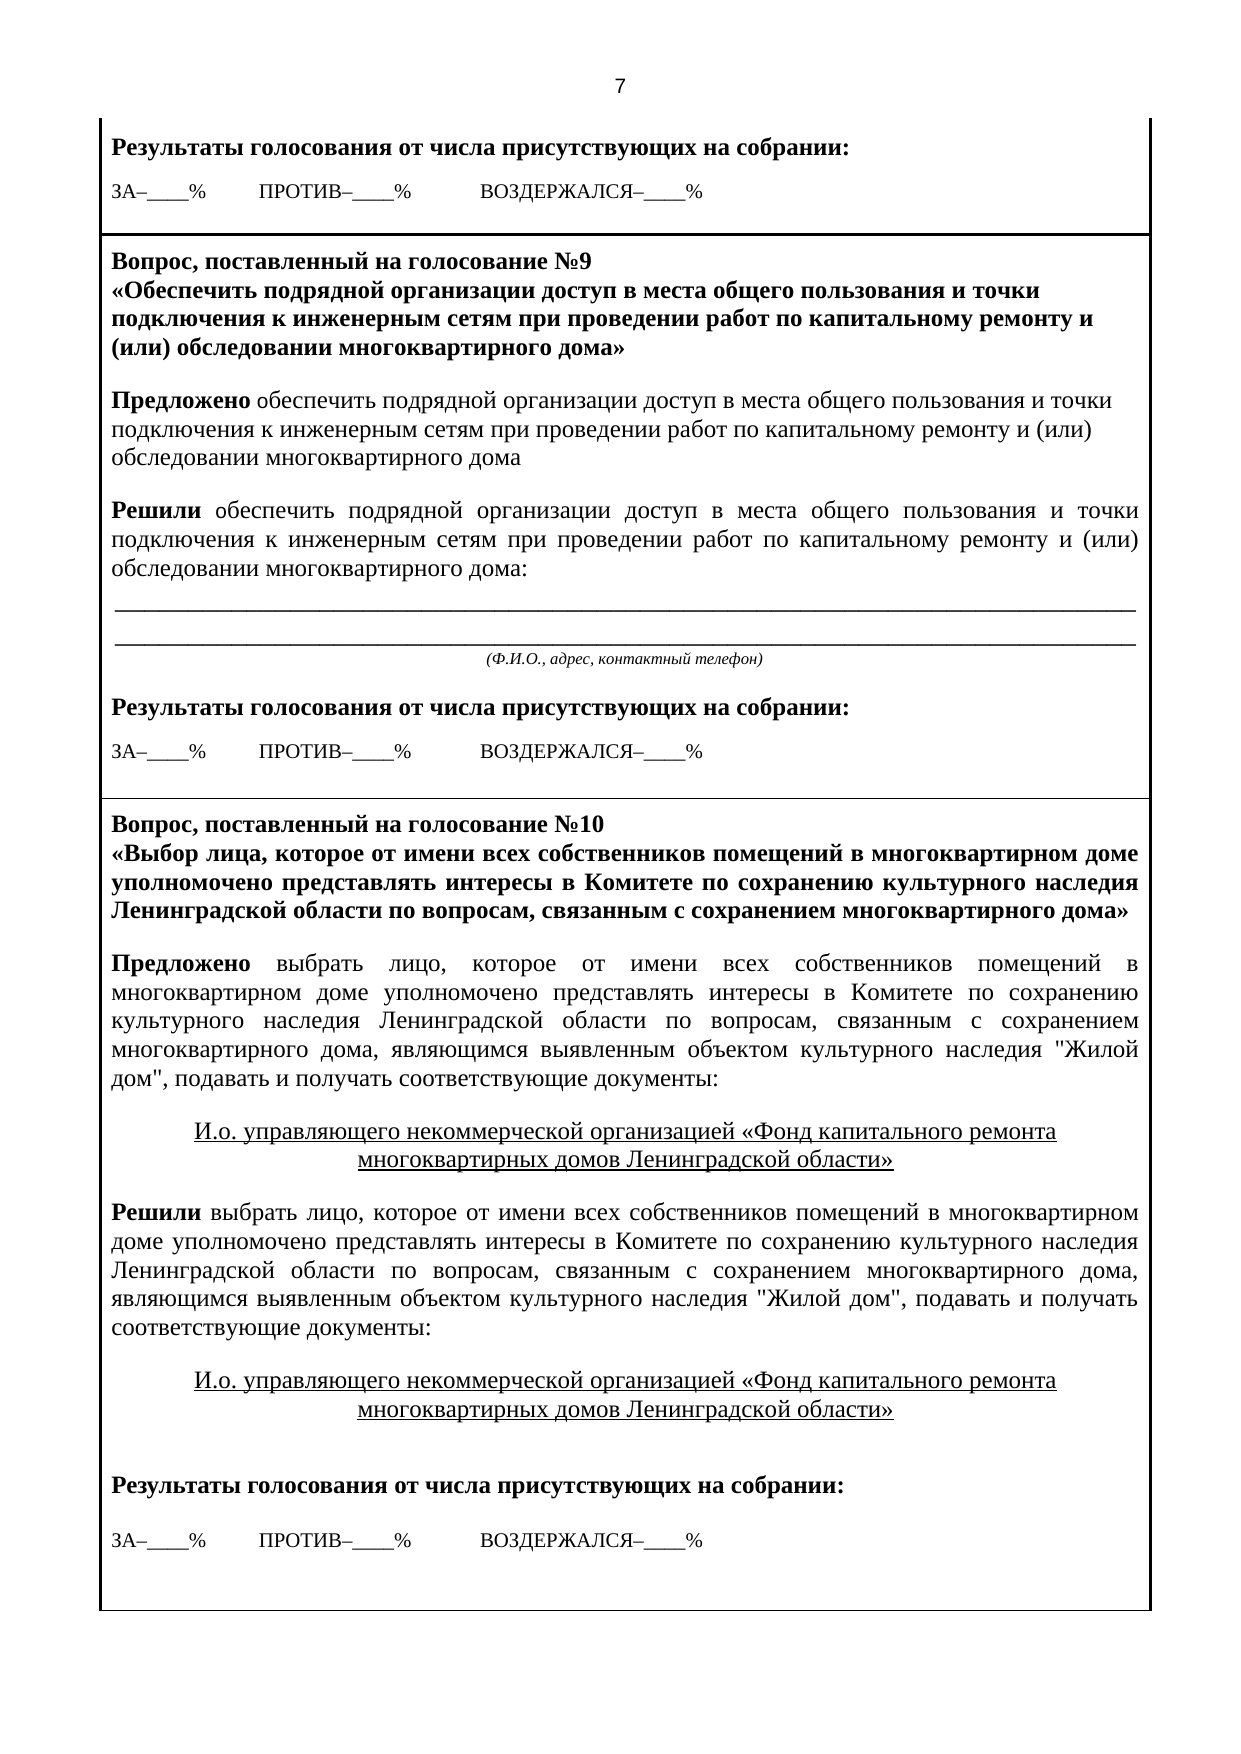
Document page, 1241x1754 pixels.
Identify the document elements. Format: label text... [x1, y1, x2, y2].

table_cell Вопрос, поставленный на голосование №9 «Обеспечить подрядной организации доступ в места общего пользования и точки подключения к инженерным сетям при проведении работ по капитальному ремонту и (или) обследовании многоквартирного дома» Предложено обеспечить подрядной организации доступ в места общего пользования и точки подключения к инженерным сетям при проведении работ по капитальному ремонту и (или) обследовании многоквартирного дома Решили обеспечить подрядной организации доступ в места общего пользования и точки подключения к инженерным сетям при проведении работ по капитальному ремонту и (или) обследовании многоквартирного дома: ______________________________________________________________________ ______________________________________________________________________ (Ф.И.О., адрес, контактный телефон) Результаты голосования от числа присутствующих на собрании: ЗА–____% ПРОТИВ–____% ВОЗДЕРЖАЛСЯ–____% [102, 236, 1149, 798]
table_cell Вопрос, поставленный на голосование №10 «Выбор лица, которое от имени всех собственников помещений в многоквартирном доме уполномочено представлять интересы в Комитете по сохранению культурного наследия Ленинградской области по вопросам, связанным с сохранением многоквартирного дома» Предложено выбрать лицо, которое от имени всех собственников помещений в многоквартирном доме уполномочено представлять интересы в Комитете по сохранению культурного наследия Ленинградской области по вопросам, связанным с сохранением многоквартирного дома, являющимся выявленным объектом культурного наследия "Жилой дом", подавать и получать соответствующие документы: И.о. управляющего некоммерческой организацией «Фонд капитального ремонта многоквартирных домов Ленинградской области» Решили выбрать лицо, которое от имени всех собственников помещений в многоквартирном доме уполномочено представлять интересы в Комитете по сохранению культурного наследия Ленинградской области по вопросам, связанным с сохранением многоквартирного дома, являющимся выявленным объектом культурного наследия "Жилой дом", подавать и получать соответствующие документы: И.о. управляющего некоммерческой организацией «Фонд капитального ремонта многоквартирных домов Ленинградской области» Результаты голосования от числа присутствующих на собрании: ЗА–____% ПРОТИВ–____% ВОЗДЕРЖАЛСЯ–____% [102, 799, 1149, 1610]
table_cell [102, 121, 1149, 232]
